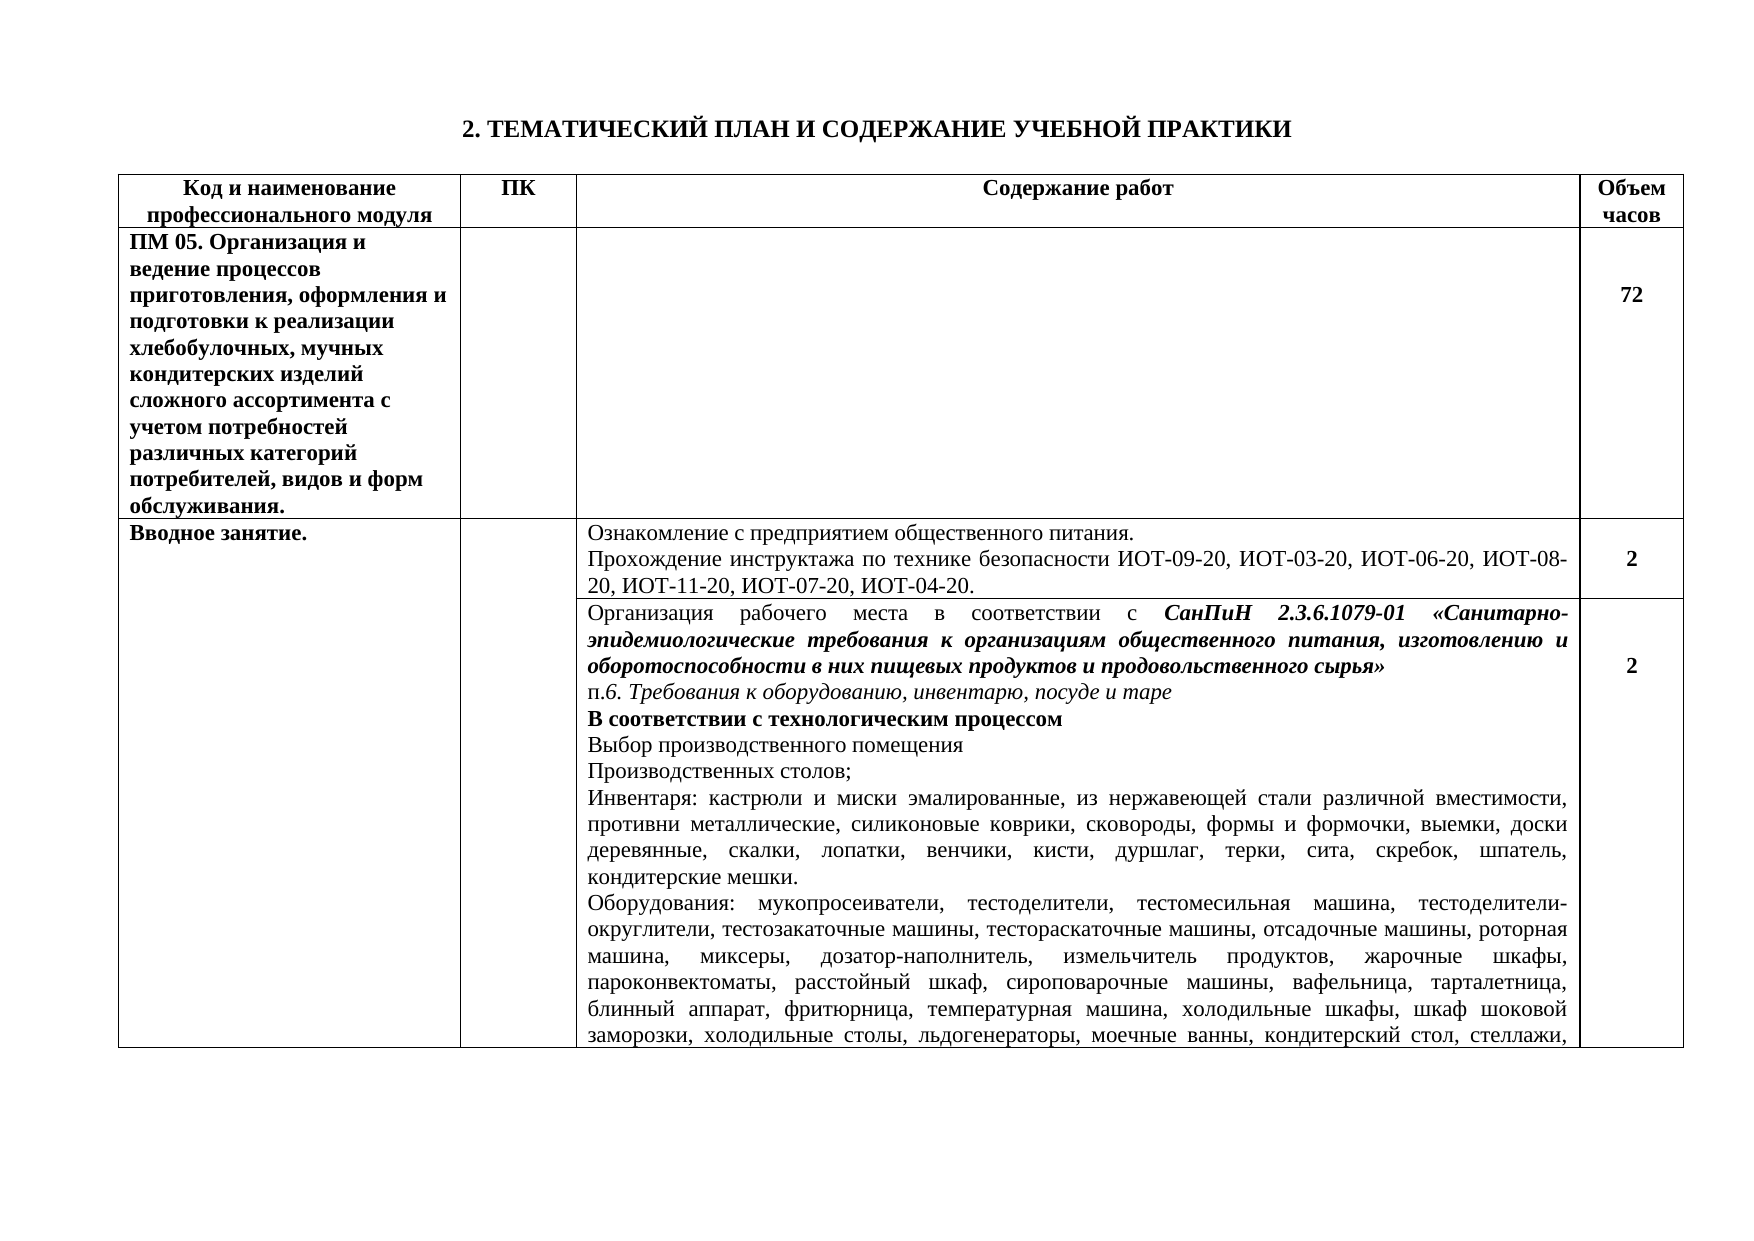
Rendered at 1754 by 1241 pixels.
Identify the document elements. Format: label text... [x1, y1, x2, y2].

table_header Код и наименование профессионального модуля [119, 175, 460, 227]
table_cell 2 [1581, 519, 1683, 598]
table_header Объем часов [1581, 175, 1683, 227]
table_cell Вводное занятие. [119, 519, 460, 1047]
table_cell ПМ 05. Организация и ведение процессов приготовления, оформления и подготовки к реализации хлебобулочных, мучных кондитерских изделий сложного ассортимента с учетом потребностей различных категорий потребителей, видов и форм обслуживания. [119, 228, 460, 518]
table_cell [577, 228, 1579, 518]
table_header ПК [461, 175, 576, 227]
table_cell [577, 599, 1579, 1047]
table_cell Ознакомление с предприятием общественного питания. Прохождение инструктажа по технике безопасности ИОТ-09-20, ИОТ-03-20, ИОТ-06-20, ИОТ-08-20, ИОТ-11-20, ИОТ-07-20, ИОТ-04-20. [577, 519, 1579, 598]
table_header Содержание работ [577, 175, 1579, 227]
table_cell [461, 228, 576, 518]
table_cell [461, 519, 576, 1047]
text 2. ТЕМАТИЧЕСКИЙ ПЛАН И СОДЕРЖАНИЕ УЧЕБНОЙ ПРАКТИКИ [118, 114, 1636, 142]
table_cell 72 [1581, 228, 1683, 518]
table_cell 2 [1581, 599, 1683, 1047]
